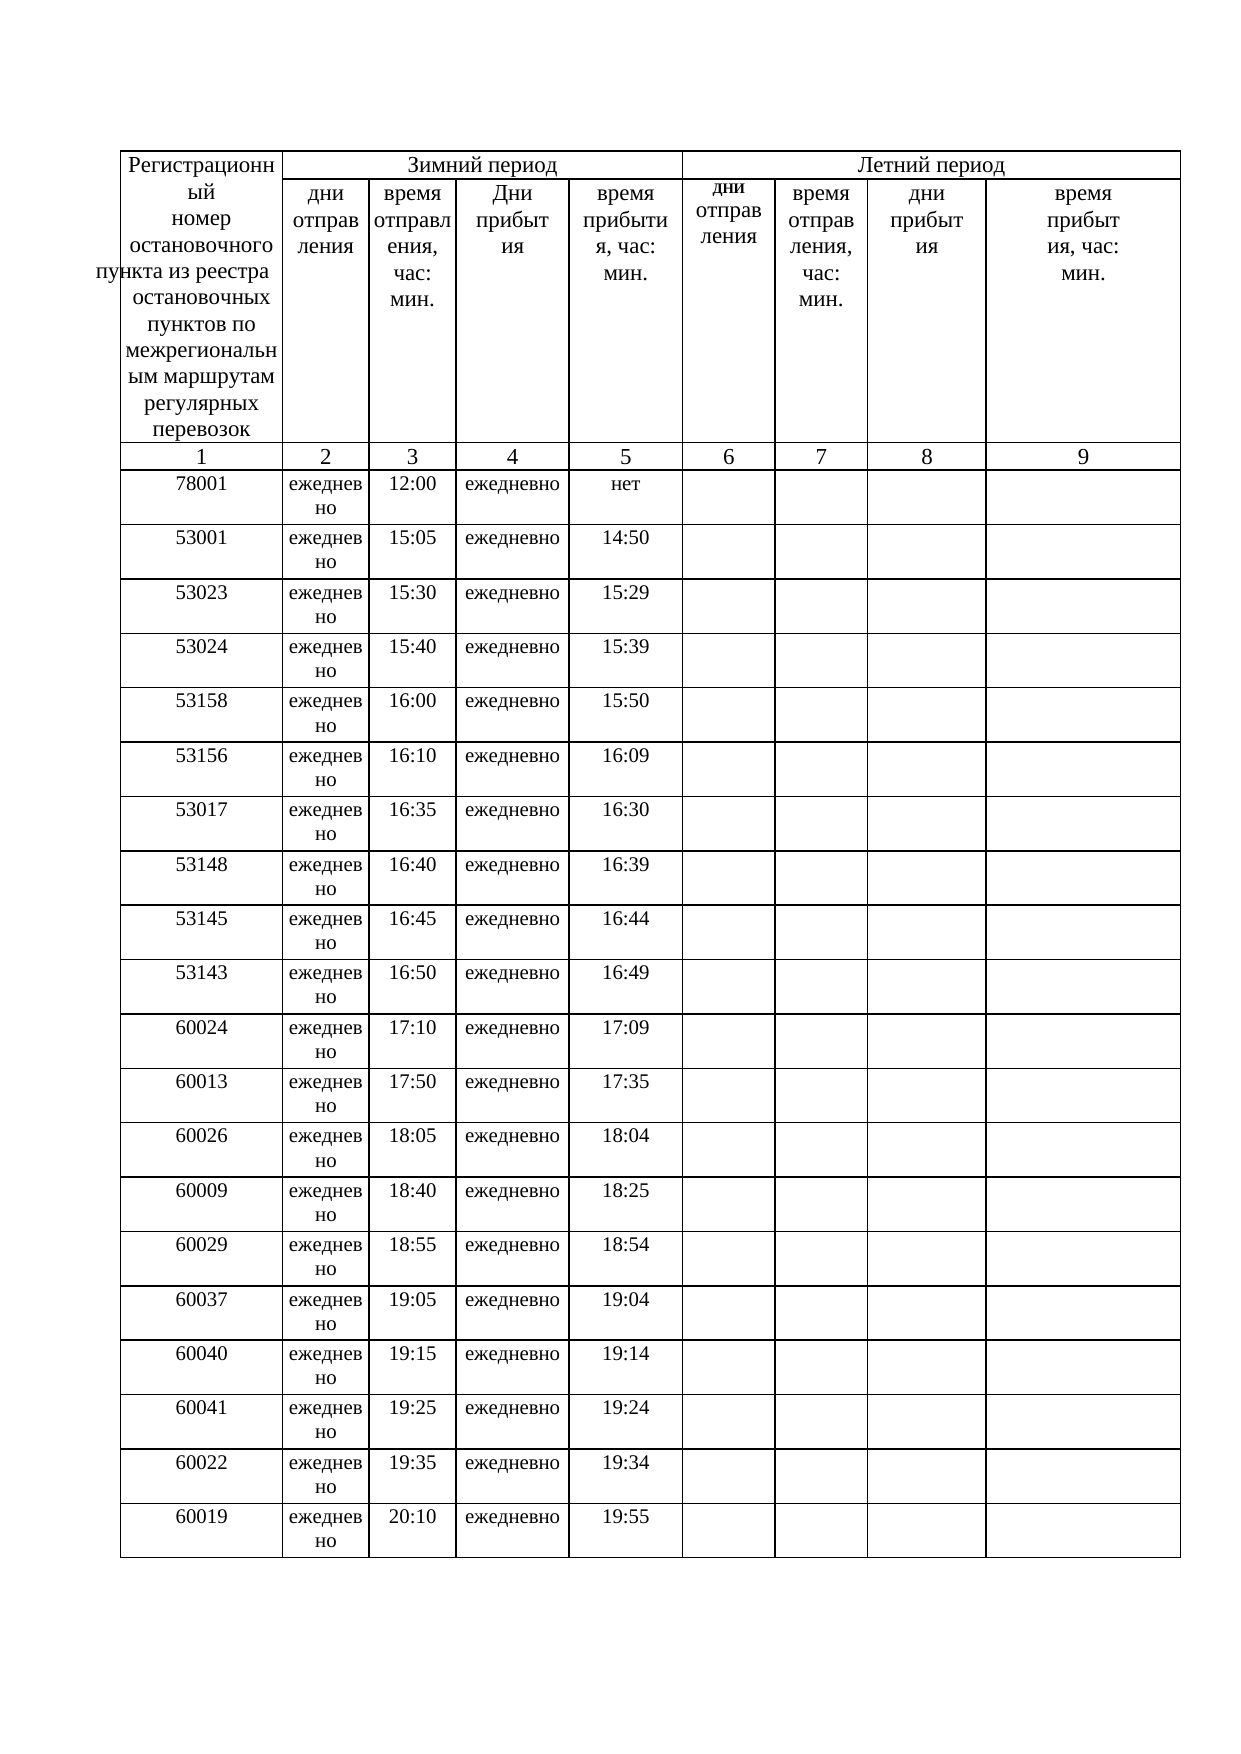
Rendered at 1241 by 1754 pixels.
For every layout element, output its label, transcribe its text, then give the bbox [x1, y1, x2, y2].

table_cell ежедневно [283, 1015, 368, 1067]
table_cell [868, 525, 985, 578]
table_cell [683, 1178, 774, 1231]
table_cell 1 [121, 443, 282, 469]
table_cell ежедневно [283, 906, 368, 959]
table_cell ежедневно [457, 1395, 568, 1448]
table_header Зимний период [283, 152, 682, 178]
table_cell [683, 1232, 774, 1285]
table_cell 16:50 [370, 960, 455, 1013]
table_cell [987, 1504, 1180, 1557]
table_cell 18:54 [570, 1232, 682, 1285]
table_cell [776, 743, 867, 796]
table_cell [868, 688, 985, 741]
table_cell 53143 [121, 960, 282, 1013]
table_cell 16:30 [570, 797, 682, 850]
table_cell 53145 [121, 906, 282, 959]
table_cell [776, 852, 867, 904]
table_cell нет [570, 471, 682, 524]
table_cell [868, 906, 985, 959]
table_cell 19:14 [570, 1341, 682, 1394]
table_cell ежедневно [283, 525, 368, 578]
table_cell [987, 852, 1180, 904]
table_cell [776, 1504, 867, 1557]
table_cell ежедневно [457, 1450, 568, 1502]
table_cell 16:44 [570, 906, 682, 959]
table_cell 15:05 [370, 525, 455, 578]
table_cell [987, 525, 1180, 578]
table_cell [683, 525, 774, 578]
table_cell ежедневно [457, 1178, 568, 1231]
table_cell ежедневно [283, 797, 368, 850]
table_cell 53148 [121, 852, 282, 904]
table_cell [987, 743, 1180, 796]
table_cell [683, 852, 774, 904]
table_cell [987, 1395, 1180, 1448]
table_cell 7 [776, 443, 867, 469]
table_cell ежедневно [457, 471, 568, 524]
table_cell [868, 1341, 985, 1394]
table_cell 15:30 [370, 580, 455, 632]
table_cell [987, 960, 1180, 1013]
table_cell 60040 [121, 1341, 282, 1394]
table_cell 60022 [121, 1450, 282, 1502]
table_cell ежедневно [283, 580, 368, 632]
table_cell 4 [457, 443, 568, 469]
table_cell [868, 852, 985, 904]
table_cell [683, 471, 774, 524]
table_cell [776, 1287, 867, 1339]
table_cell ежедневно [457, 1341, 568, 1394]
table_cell [683, 906, 774, 959]
table_cell [987, 906, 1180, 959]
table_cell 19:34 [570, 1450, 682, 1502]
table_cell [683, 580, 774, 632]
table_cell время прибыти я, час: мин. [570, 180, 682, 441]
table_cell 18:05 [370, 1123, 455, 1176]
table_cell 19:04 [570, 1287, 682, 1339]
table_header Летний период [683, 152, 1180, 178]
table_cell [868, 1450, 985, 1502]
table_cell 20:10 [370, 1504, 455, 1557]
table_cell [987, 797, 1180, 850]
table_cell 18:25 [570, 1178, 682, 1231]
table_cell время отправл ения, час: мин. [370, 180, 455, 441]
table_cell ежедневно [457, 580, 568, 632]
table_cell [987, 688, 1180, 741]
table_cell [683, 688, 774, 741]
table_cell [987, 1450, 1180, 1502]
table_cell 53158 [121, 688, 282, 741]
table_cell ДНИ отправ ления [683, 180, 774, 441]
table_cell 16:09 [570, 743, 682, 796]
table_cell [868, 960, 985, 1013]
table_cell [868, 1069, 985, 1122]
table_cell ежедневно [457, 743, 568, 796]
table_cell [987, 1069, 1180, 1122]
table_cell 18:40 [370, 1178, 455, 1231]
table_cell [987, 471, 1180, 524]
table_cell [776, 1395, 867, 1448]
table_cell 60029 [121, 1232, 282, 1285]
table_cell [683, 960, 774, 1013]
table_cell [683, 1395, 774, 1448]
table_cell время отправ ления, час: мин. [776, 180, 867, 441]
table_cell ежедневно [283, 852, 368, 904]
table_cell [683, 1069, 774, 1122]
table_cell [683, 1015, 774, 1067]
table_cell 60037 [121, 1287, 282, 1339]
table_cell 53156 [121, 743, 282, 796]
table_cell ежедневно [283, 471, 368, 524]
table_cell 19:55 [570, 1504, 682, 1557]
table_cell [868, 1395, 985, 1448]
table_cell [776, 580, 867, 632]
table_cell ежедневно [457, 1015, 568, 1067]
table_cell 15:39 [570, 634, 682, 687]
table_cell ежедневно [457, 906, 568, 959]
table_cell [776, 1015, 867, 1067]
table_cell 3 [370, 443, 455, 469]
table_cell 16:00 [370, 688, 455, 741]
table_cell ежедневно [457, 1287, 568, 1339]
table_cell 78001 [121, 471, 282, 524]
table_cell [868, 1178, 985, 1231]
table_cell 53024 [121, 634, 282, 687]
table_cell ежедневно [283, 1450, 368, 1502]
table_cell 17:35 [570, 1069, 682, 1122]
table_cell ежедневно [457, 688, 568, 741]
table_cell дни отправ ления [283, 180, 368, 441]
table_cell [683, 1504, 774, 1557]
table_cell [987, 1178, 1180, 1231]
table_cell [683, 1287, 774, 1339]
table_cell 15:50 [570, 688, 682, 741]
table_cell [987, 1287, 1180, 1339]
table_cell 6 [683, 443, 774, 469]
table_cell [868, 580, 985, 632]
table_cell ежедневно [283, 743, 368, 796]
table_cell 14:50 [570, 525, 682, 578]
table_cell ежедневно [283, 1287, 368, 1339]
table_cell 16:10 [370, 743, 455, 796]
table_cell ежедневно [457, 1504, 568, 1557]
table_cell [776, 688, 867, 741]
table_cell 18:55 [370, 1232, 455, 1285]
table_cell 16:40 [370, 852, 455, 904]
table_cell 12:00 [370, 471, 455, 524]
table_cell время прибыт ия, час: мин. [987, 180, 1180, 441]
table_cell [776, 906, 867, 959]
table_cell 17:09 [570, 1015, 682, 1067]
table_cell [776, 634, 867, 687]
table_cell [683, 1123, 774, 1176]
table_cell 60019 [121, 1504, 282, 1557]
table_cell [776, 525, 867, 578]
table_cell 17:50 [370, 1069, 455, 1122]
table_cell 8 [868, 443, 985, 469]
table_cell 16:35 [370, 797, 455, 850]
table_cell [776, 960, 867, 1013]
table_cell ежедневно [283, 634, 368, 687]
table_cell 60024 [121, 1015, 282, 1067]
table_header Регистрационный номер остановочного пункта из реестра остановочных пунктов по межрегиональным маршрутам регулярных перевозок [121, 152, 282, 441]
table_cell [987, 634, 1180, 687]
table_cell ежедневно [283, 960, 368, 1013]
table_cell ежедневно [283, 1341, 368, 1394]
table_cell 9 [987, 443, 1180, 469]
table_cell [776, 471, 867, 524]
table_cell ежедневно [283, 1178, 368, 1231]
table_cell 60026 [121, 1123, 282, 1176]
table_cell ежедневно [283, 1123, 368, 1176]
table_cell 19:05 [370, 1287, 455, 1339]
table_cell 53017 [121, 797, 282, 850]
table_cell 19:35 [370, 1450, 455, 1502]
table_cell ежедневно [283, 1395, 368, 1448]
table_cell [987, 1232, 1180, 1285]
table_cell дни прибыт ия [868, 180, 985, 441]
table_cell [776, 1123, 867, 1176]
table_cell ежедневно [457, 1069, 568, 1122]
table_cell 19:25 [370, 1395, 455, 1448]
table_cell 60041 [121, 1395, 282, 1448]
table_cell [868, 1287, 985, 1339]
table_cell [868, 1504, 985, 1557]
table_cell 19:15 [370, 1341, 455, 1394]
table_cell 53023 [121, 580, 282, 632]
table_cell ежедневно [457, 1123, 568, 1176]
table_cell 60013 [121, 1069, 282, 1122]
table_cell 5 [570, 443, 682, 469]
table_cell [683, 634, 774, 687]
table_cell ежедневно [283, 1232, 368, 1285]
table_cell 18:04 [570, 1123, 682, 1176]
table_cell 16:45 [370, 906, 455, 959]
table_cell ежедневно [283, 1504, 368, 1557]
table_cell ежедневно [457, 1232, 568, 1285]
table_cell ежедневно [457, 525, 568, 578]
table_cell [683, 797, 774, 850]
table_cell [868, 797, 985, 850]
table_cell [776, 797, 867, 850]
table_cell [868, 1232, 985, 1285]
table_cell ежедневно [457, 634, 568, 687]
table_cell ежедневно [457, 852, 568, 904]
table_cell 15:29 [570, 580, 682, 632]
table_cell 19:24 [570, 1395, 682, 1448]
table_cell [987, 1015, 1180, 1067]
table_cell [683, 1450, 774, 1502]
table_cell [683, 743, 774, 796]
table_cell [868, 634, 985, 687]
table_cell 53001 [121, 525, 282, 578]
table_cell ежедневно [457, 960, 568, 1013]
table_cell [987, 580, 1180, 632]
table_cell [987, 1341, 1180, 1394]
table_cell [987, 1123, 1180, 1176]
table_cell 15:40 [370, 634, 455, 687]
table_cell [776, 1450, 867, 1502]
table_cell ежедневно [283, 1069, 368, 1122]
table_cell ежедневно [457, 797, 568, 850]
table_cell Дни прибыт ия [457, 180, 568, 441]
table_cell 60009 [121, 1178, 282, 1231]
table_cell [776, 1232, 867, 1285]
table_cell [868, 471, 985, 524]
table_cell [868, 1123, 985, 1176]
table_cell 16:39 [570, 852, 682, 904]
table_cell [776, 1178, 867, 1231]
table_cell 2 [283, 443, 368, 469]
table_cell 16:49 [570, 960, 682, 1013]
table_cell [776, 1341, 867, 1394]
table_cell [683, 1341, 774, 1394]
table_cell [776, 1069, 867, 1122]
table_cell ежедневно [283, 688, 368, 741]
table_cell [868, 743, 985, 796]
table_cell [868, 1015, 985, 1067]
table_cell 17:10 [370, 1015, 455, 1067]
